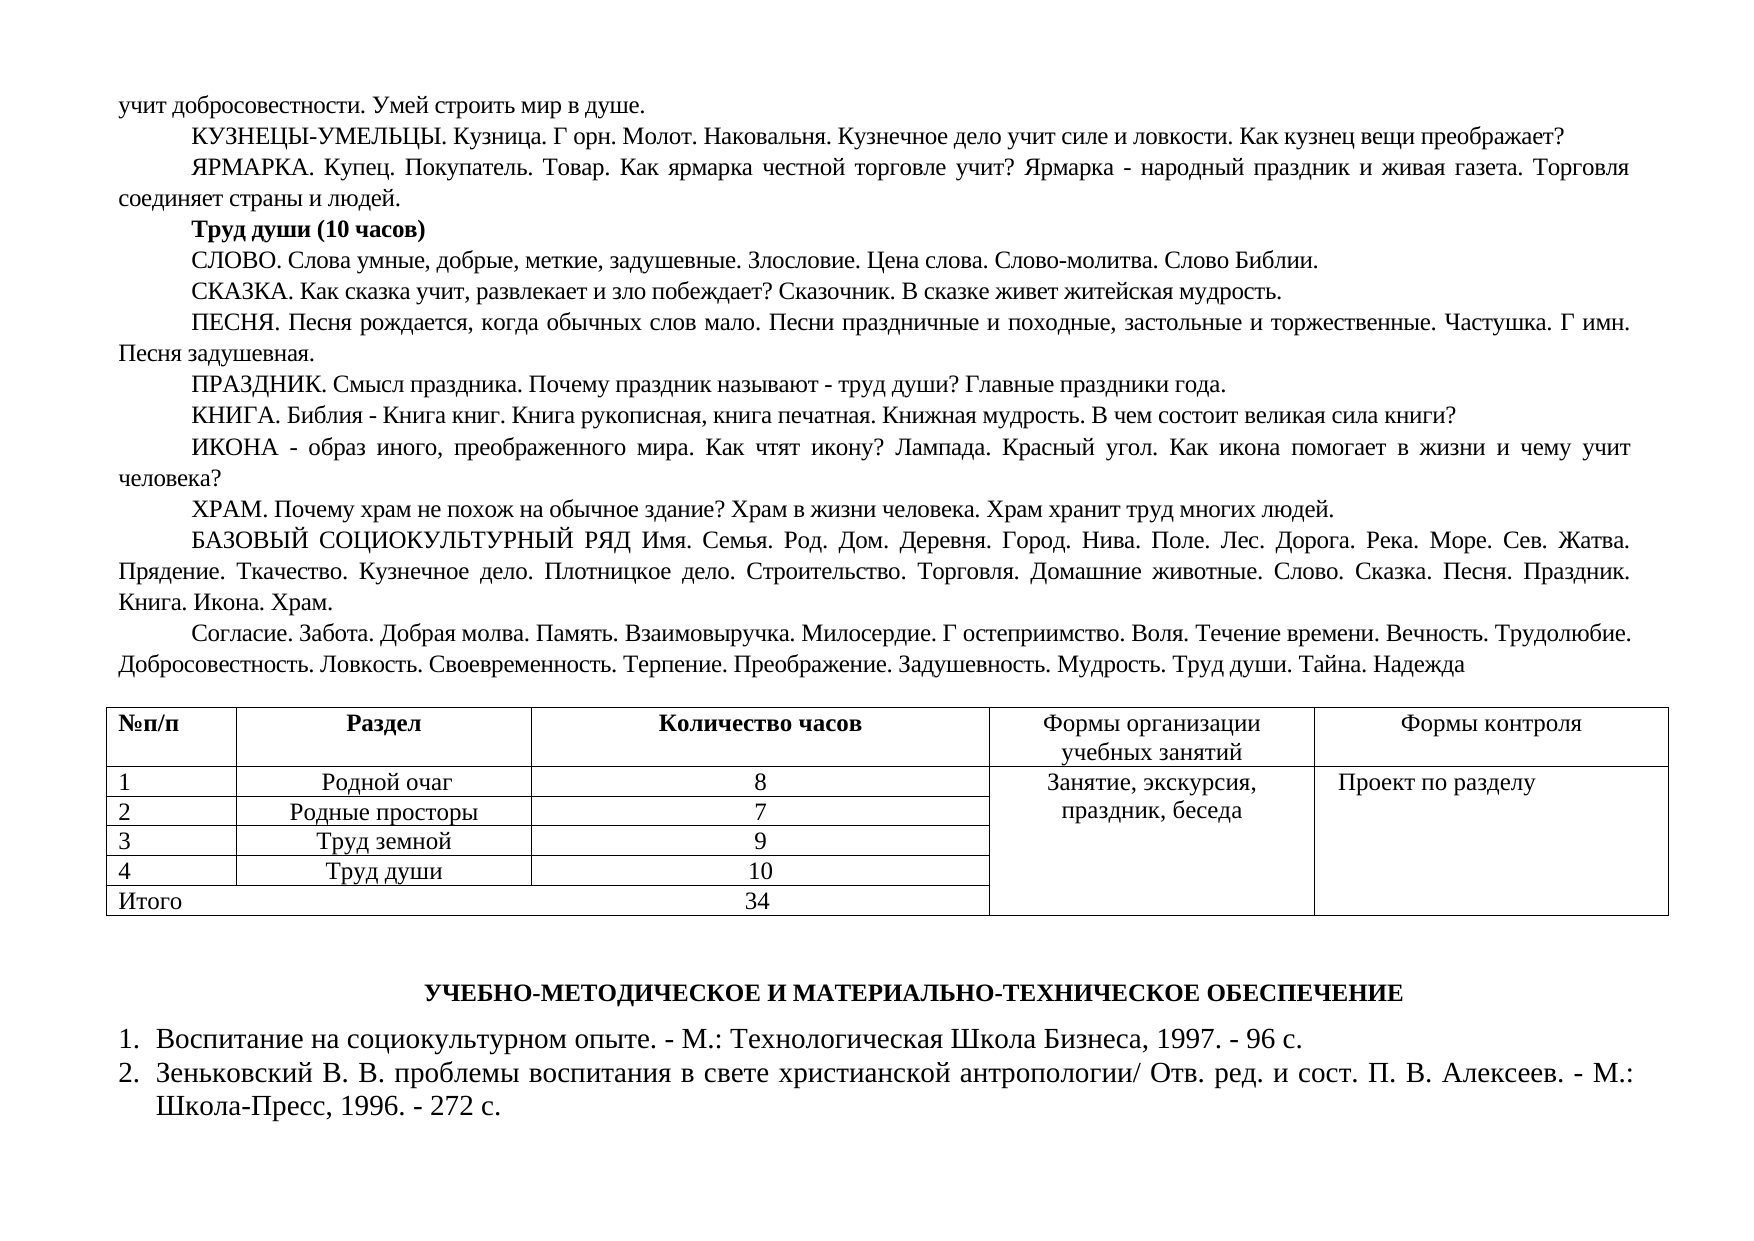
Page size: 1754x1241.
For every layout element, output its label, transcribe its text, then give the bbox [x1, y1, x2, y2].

table_cell Родной очаг [237, 767, 531, 796]
text КУЗНЕЦЫ-УМЕЛЬЦЫ. Кузница. Г орн. Молот. Наковальня. Кузнечное дело учит силе и ловкости. Как кузнец вещи преображает? [118, 120, 1632, 151]
text СКАЗКА. Как сказка учит, развлекает и зло побеждает? Сказочник. В сказке живет житейская мудрость. [118, 275, 1632, 306]
table_cell Труд земной [237, 826, 531, 855]
table_cell 1 [107, 767, 236, 796]
text ЯРМАРКА. Купец. Покупатель. Товар. Как ярмарка честной торговле учит? Ярмарка - народный праздник и живая газета. Торговля соединяет страны и людей. [118, 151, 1632, 213]
text Труд души (10 часов) [118, 213, 1632, 244]
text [118, 89, 1632, 120]
table_cell 10 [532, 856, 989, 885]
text Согласие. Забота. Добрая молва. Память. Взаимовыручка. Милосердие. Г остеприимство. Воля. Течение времени. Вечность. Трудолюбие. Добросовестность. Ловкость. Своевременность. Терпение. Преображение. Задушевность. Мудрость. Труд души. Тайна. Надежда [118, 616, 1632, 678]
table_header Формы контроля [1315, 708, 1668, 766]
list Воспитание на социокультурном опыте. - М.: Технологическая Школа Бизнеса, 1997. - 96 с. [118, 1021, 1636, 1055]
text БАЗОВЫЙ СОЦИОКУЛЬТУРНЫЙ РЯД Имя. Семья. Род. Дом. Деревня. Город. Нива. Поле. Лес. Дорога. Река. Море. Сев. Жатва. Прядение. Ткачество. Кузнечное дело. Плотницкое дело. Строительство. Торговля. Домашние животные. Слово. Сказка. Песня. Праздник. Книга. Икона. Храм. [118, 523, 1632, 616]
list Зеньковский В. В. проблемы воспитания в свете христианской антропологии/ Отв. ред. и сост. П. В. Алексеев. - М.: Школа-Пресс, 1996. - 272 с. [118, 1055, 1636, 1122]
text УЧЕБНО-МЕТОДИЧЕСКОЕ И МАТЕРИАЛЬНО-ТЕХНИЧЕСКОЕ ОБЕСПЕЧЕНИЕ [118, 978, 1636, 1007]
table_cell 8 [532, 767, 989, 796]
table_header Формы организации учебных занятий [990, 708, 1314, 766]
table_header Количество часов [532, 708, 989, 766]
table_cell 4 [107, 856, 236, 885]
table_cell 7 [532, 797, 989, 825]
table_cell 9 [532, 826, 989, 855]
text ПРАЗДНИК. Смысл праздника. Почему праздник называют - труд души? Главные праздники года. [118, 368, 1632, 399]
text СЛОВО. Слова умные, добрые, меткие, задушевные. Злословие. Цена слова. Слово-молитва. Слово Библии. [118, 244, 1632, 275]
table_header №п/п [107, 708, 236, 766]
text КНИГА. Библия - Книга книг. Книга рукописная, книга печатная. Книжная мудрость. В чем состоит великая сила книги? [118, 399, 1632, 430]
text ХРАМ. Почему храм не похож на обычное здание? Храм в жизни человека. Храм хранит труд многих людей. [118, 492, 1632, 523]
table_cell 2 [107, 797, 236, 825]
text ПЕСНЯ. Песня рождается, когда обычных слов мало. Песни праздничные и походные, застольные и торжественные. Частушка. Г имн. Песня задушевная. [118, 306, 1632, 368]
table_cell Итого 34 [107, 886, 989, 915]
table_cell Проект по разделу [1315, 767, 1668, 915]
table_cell Труд души [237, 856, 531, 885]
table_cell Занятие, экскурсия, праздник, беседа [990, 767, 1314, 915]
table_header Раздел [237, 708, 531, 766]
text ИКОНА - образ иного, преображенного мира. Как чтят икону? Лампада. Красный угол. Как икона помогает в жизни и чему учит человека? [118, 430, 1632, 492]
table_cell Родные просторы [237, 797, 531, 825]
table_cell 3 [107, 826, 236, 855]
